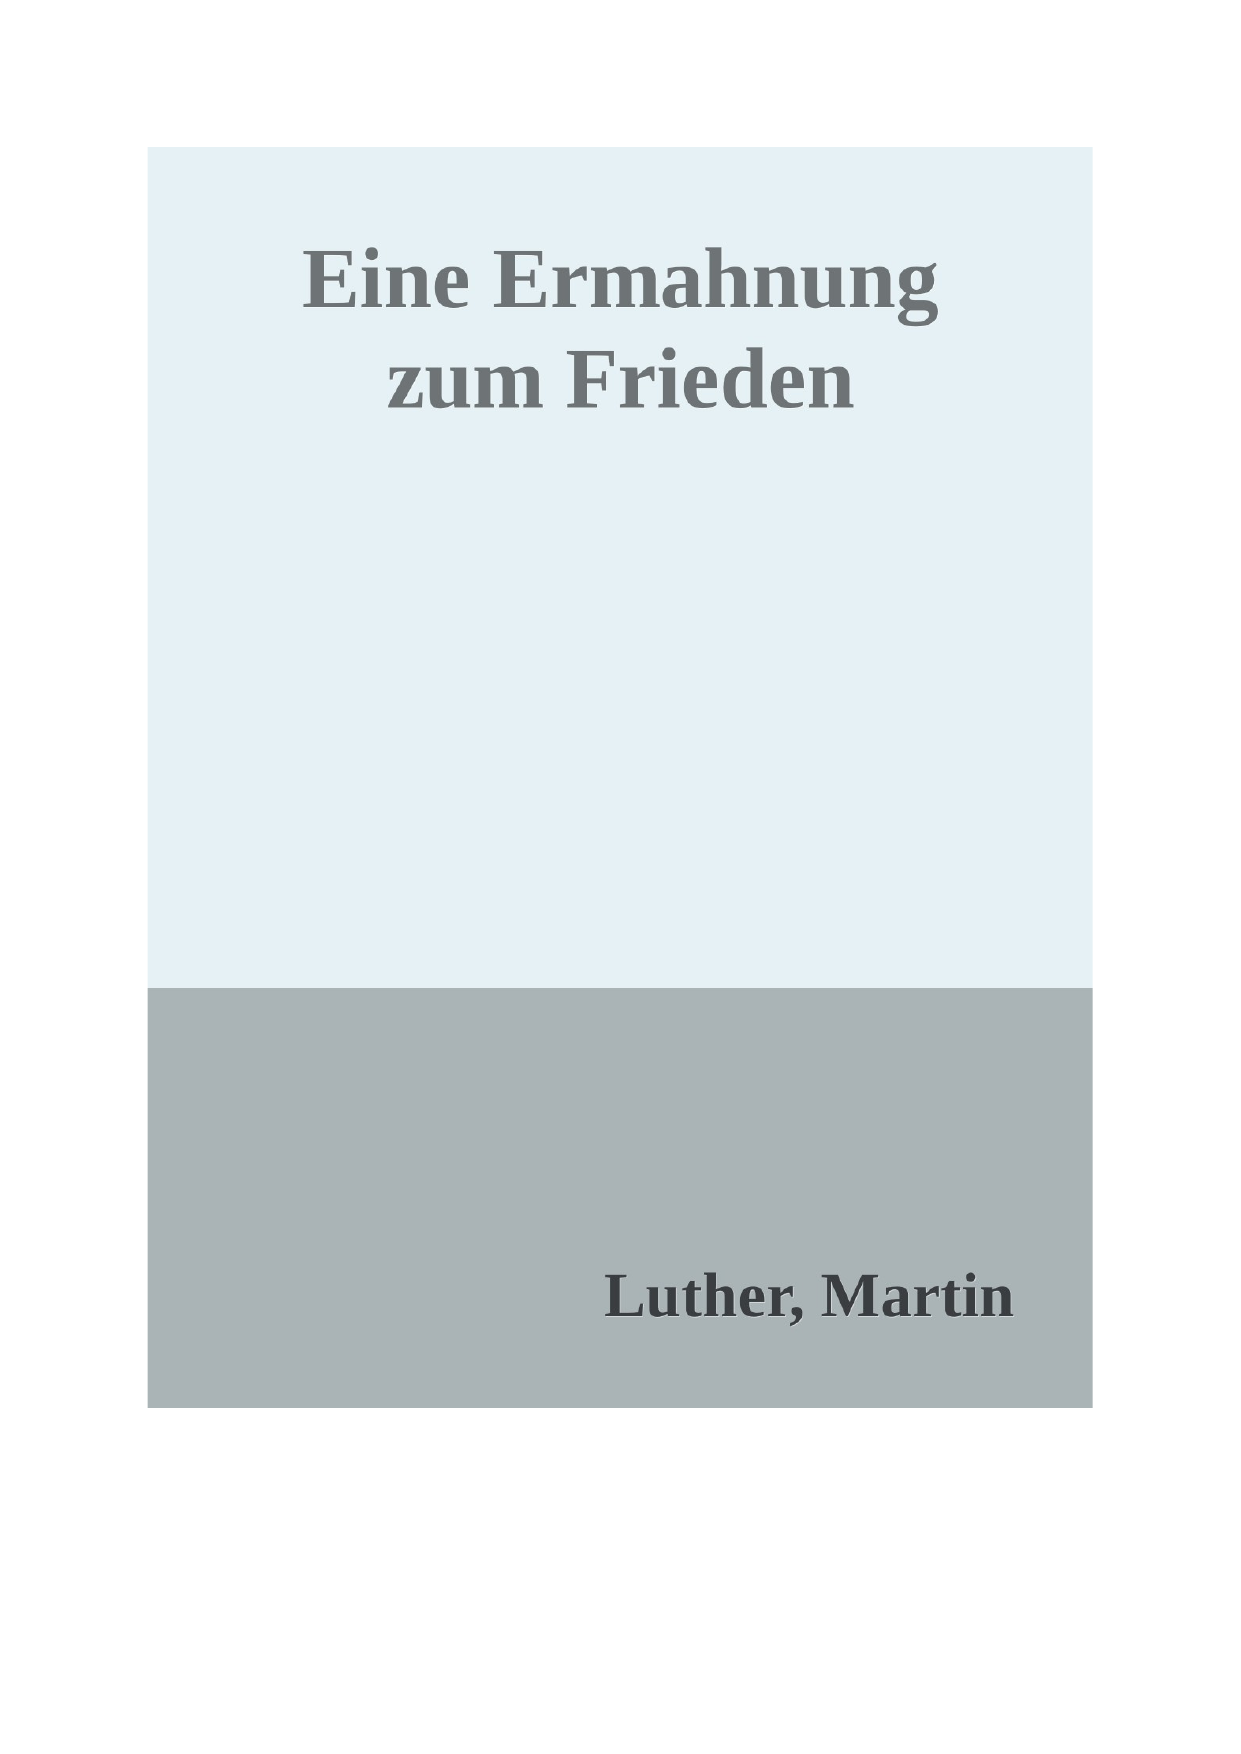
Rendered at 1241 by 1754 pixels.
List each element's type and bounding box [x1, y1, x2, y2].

picture [147, 147, 1093, 1408]
